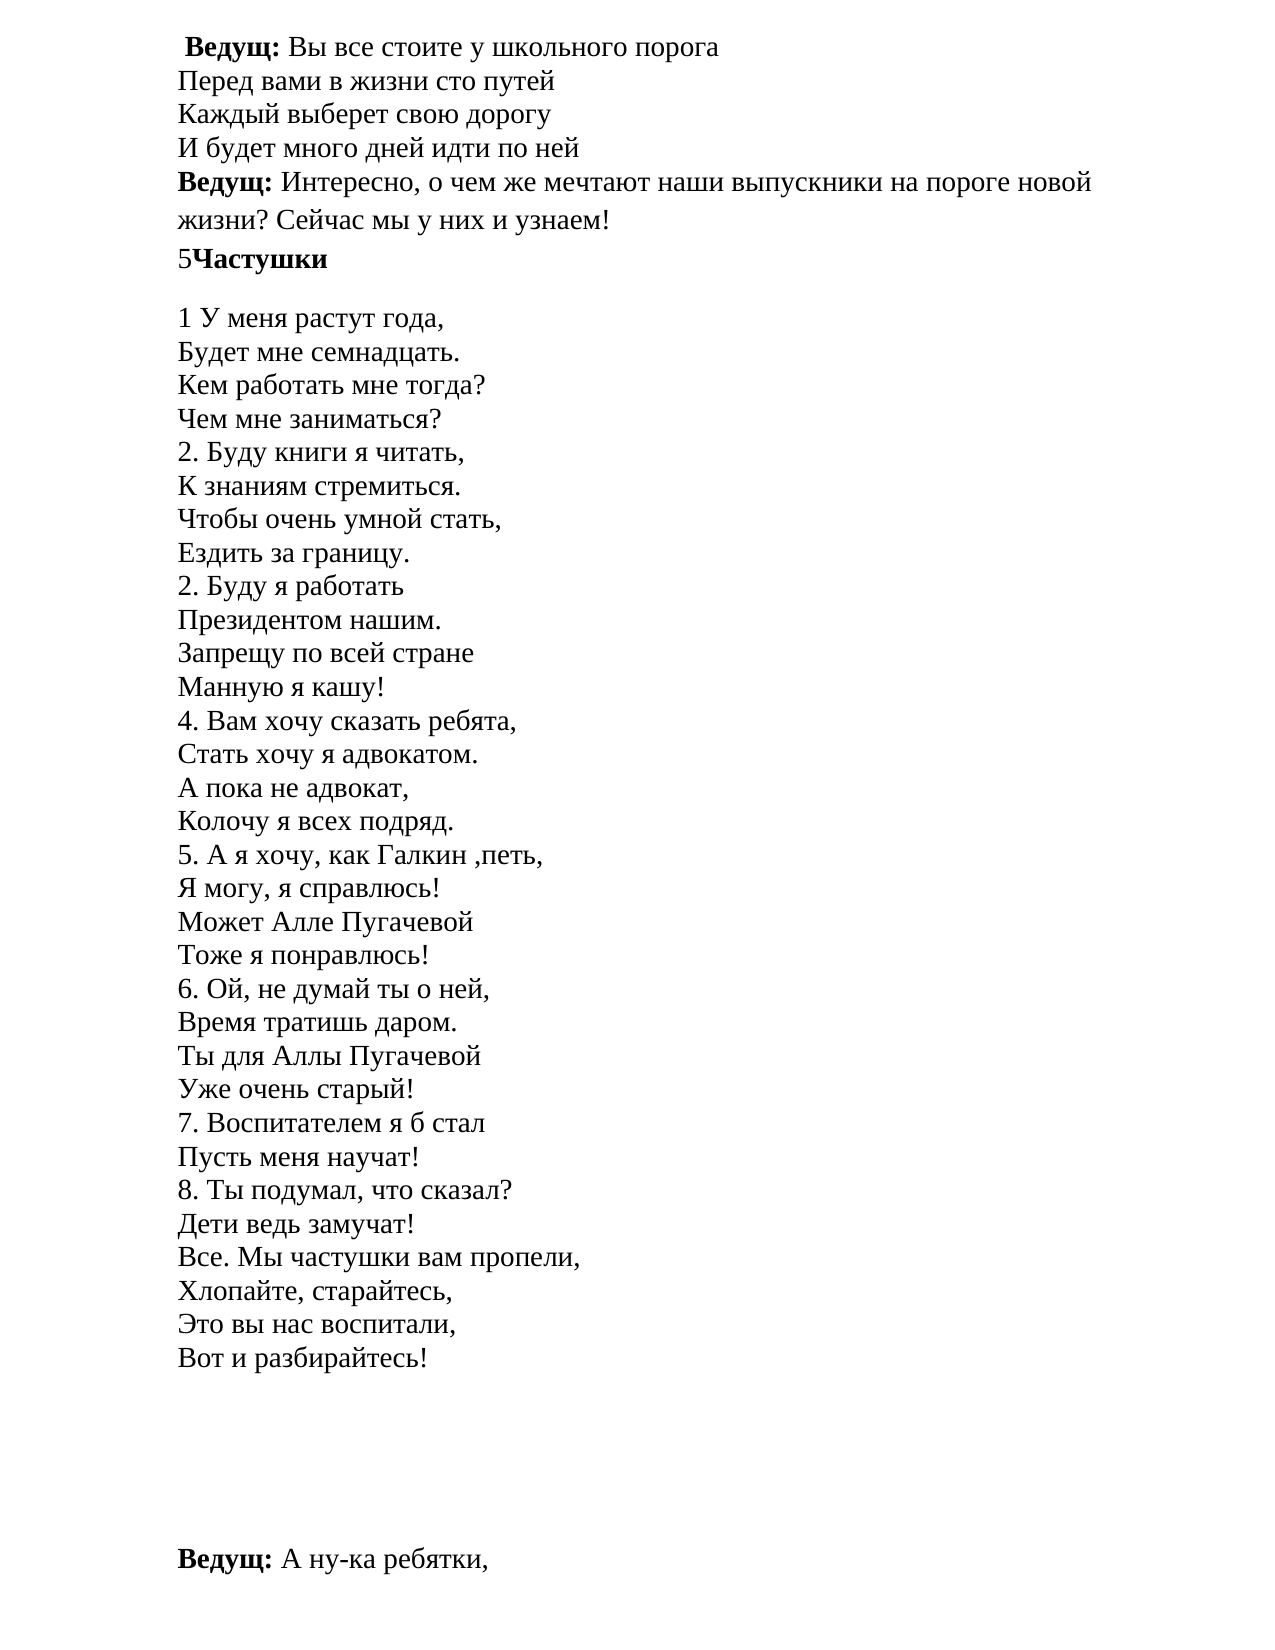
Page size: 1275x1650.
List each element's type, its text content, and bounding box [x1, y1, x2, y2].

text 2. Буду я работать Президентом нашим. Запрещу по всей стране Манную я кашу! [177, 568, 1186, 703]
text 5. А я хочу, как Галкин ,петь, Я могу, я справлюсь! Может Алле Пугачевой Тоже я понравлюсь! [177, 837, 1186, 971]
text 6. Ой, не думай ты о ней, Время тратишь даром. Ты для Аллы Пугачевой Уже очень старый! [177, 971, 1186, 1105]
text Все. Мы частушки вам пропели, Хлопайте, старайтесь, Это вы нас воспитали, Вот и разбирайтесь! [177, 1239, 1186, 1373]
text 2. Буду книги я читать, К знаниям стремиться. Чтобы очень умной стать, Ездить за границу. [177, 434, 1186, 568]
text 1 У меня растут года, Будет мне семнадцать. Кем работать мне тогда? Чем мне заниматься? [177, 300, 1186, 434]
text Ведущ: Вы все стоите у школьного порога [177, 29, 1186, 63]
text Ведущ: Интересно, о чем же мечтают наши выпускники на пороге новой жизни? Сейчас мы у них и узнаем! 5Частушки [177, 164, 1186, 274]
text Перед вами в жизни сто путей [177, 63, 1186, 97]
text Каждый выберет свою дорогу [177, 97, 1186, 130]
text 7. Воспитателем я б стал Пусть меня научат! 8. Ты подумал, что сказал? Дети ведь замучат! [177, 1105, 1186, 1239]
text 4. Вам хочу сказать ребята, Стать хочу я адвокатом. А пока не адвокат, Колочу я всех подряд. [177, 703, 1186, 837]
text И будет много дней идти по ней [177, 130, 1186, 164]
text Ведущ: А ну-ка ребятки, [177, 1541, 1186, 1575]
